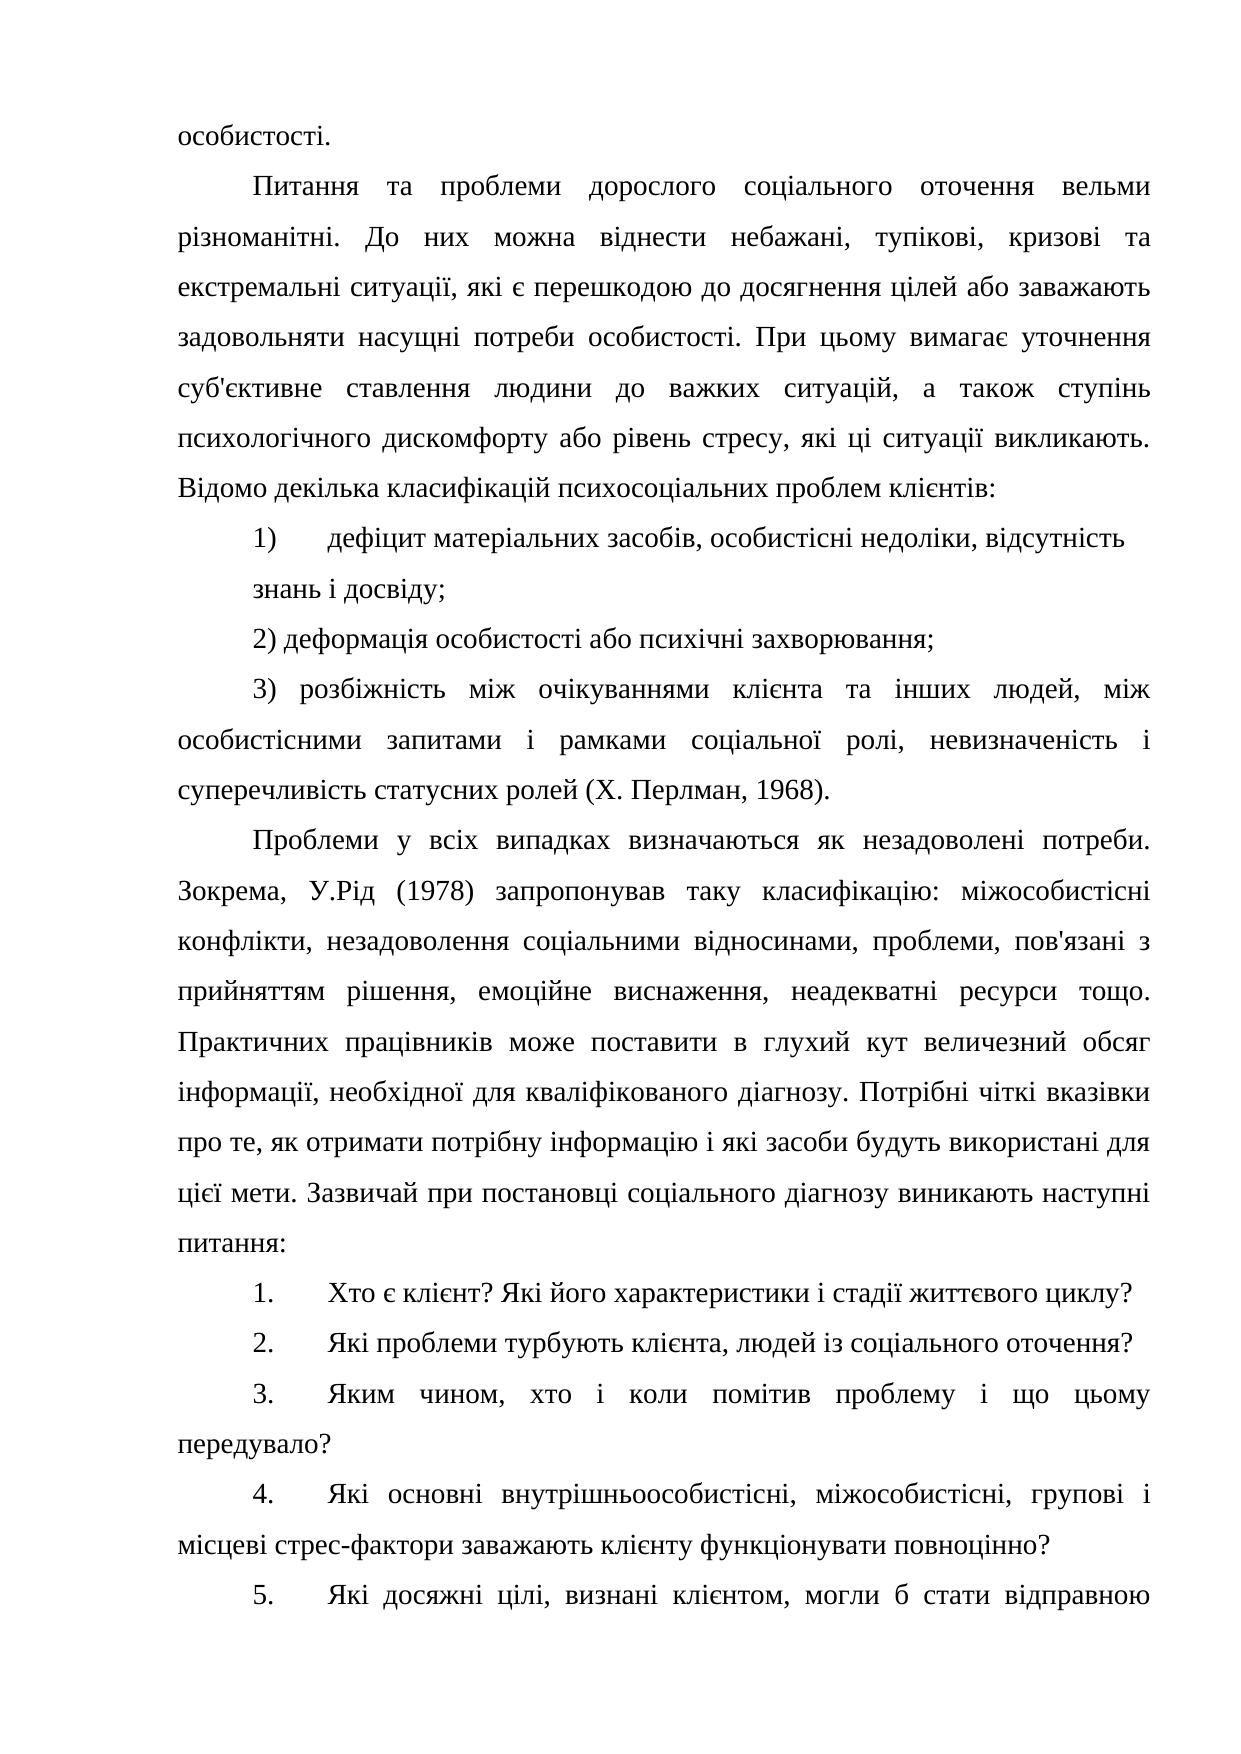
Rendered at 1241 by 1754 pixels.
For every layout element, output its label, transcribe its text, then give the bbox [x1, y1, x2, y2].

text 3) розбіжність між очікуваннями клієнта та інших людей, між особистісними запитами і рамками соціальної ролі, невизначеність і суперечливість статусних ролей (X. Перлман, 1968). [177, 672, 1152, 806]
text Питання та проблеми дорослого соціального оточення вельми різноманітні. До них можна віднести небажані, тупікові, кризові та екстремальні ситуації, які є перешкодою до досягнення цілей або заважають задовольняти насущні потреби особистості. При цьому вимагає уточнення суб'єктивне ставлення людини до важких ситуацій, а також ступінь психологічного дискомфорту або рівень стресу, які ці ситуації викликають. Відомо декілька класифікацій психосоціальних проблем клієнтів: [177, 168, 1152, 504]
text Проблеми у всіх випадках визначаються як незадоволені потреби. Зокрема, У.Рід (1978) запропонував таку класифікацію: міжособистісні конфлікти, незадоволення соціальними відносинами, проблеми, пов'язані з прийняттям рішення, емоційне виснаження, неадекватні ресурси тощо. Практичних працівників може поставити в глухий кут величезний обсяг інформації, необхідної для кваліфікованого діагнозу. Потрібні чіткі вказівки про те, як отримати потрібну інформацію і які засоби будуть використані для цієї мети. Зазвичай при постановці соціального діагнозу виникають наступні питання: [177, 822, 1152, 1258]
text знань і досвіду; [177, 571, 1152, 604]
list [177, 1577, 1152, 1611]
list Хто є клієнт? Які його характеристики і стадії життєвого циклу? [177, 1275, 1152, 1309]
list дефіцит матеріальних засобів, особистісні недоліки, відсутність [177, 521, 1152, 554]
list Які основні внутрішньоособистісні, міжособистісні, групові і місцеві стрес-фактори заважають клієнту функціонувати повноцінно? [177, 1477, 1152, 1560]
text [177, 118, 1152, 152]
list Які проблеми турбують клієнта, людей із соціального оточення? [177, 1326, 1152, 1359]
text 2) деформація особистості або психічні захворювання; [177, 621, 1152, 655]
list Яким чином, хто і коли помітив проблему і що цьому передувало? [177, 1376, 1152, 1460]
